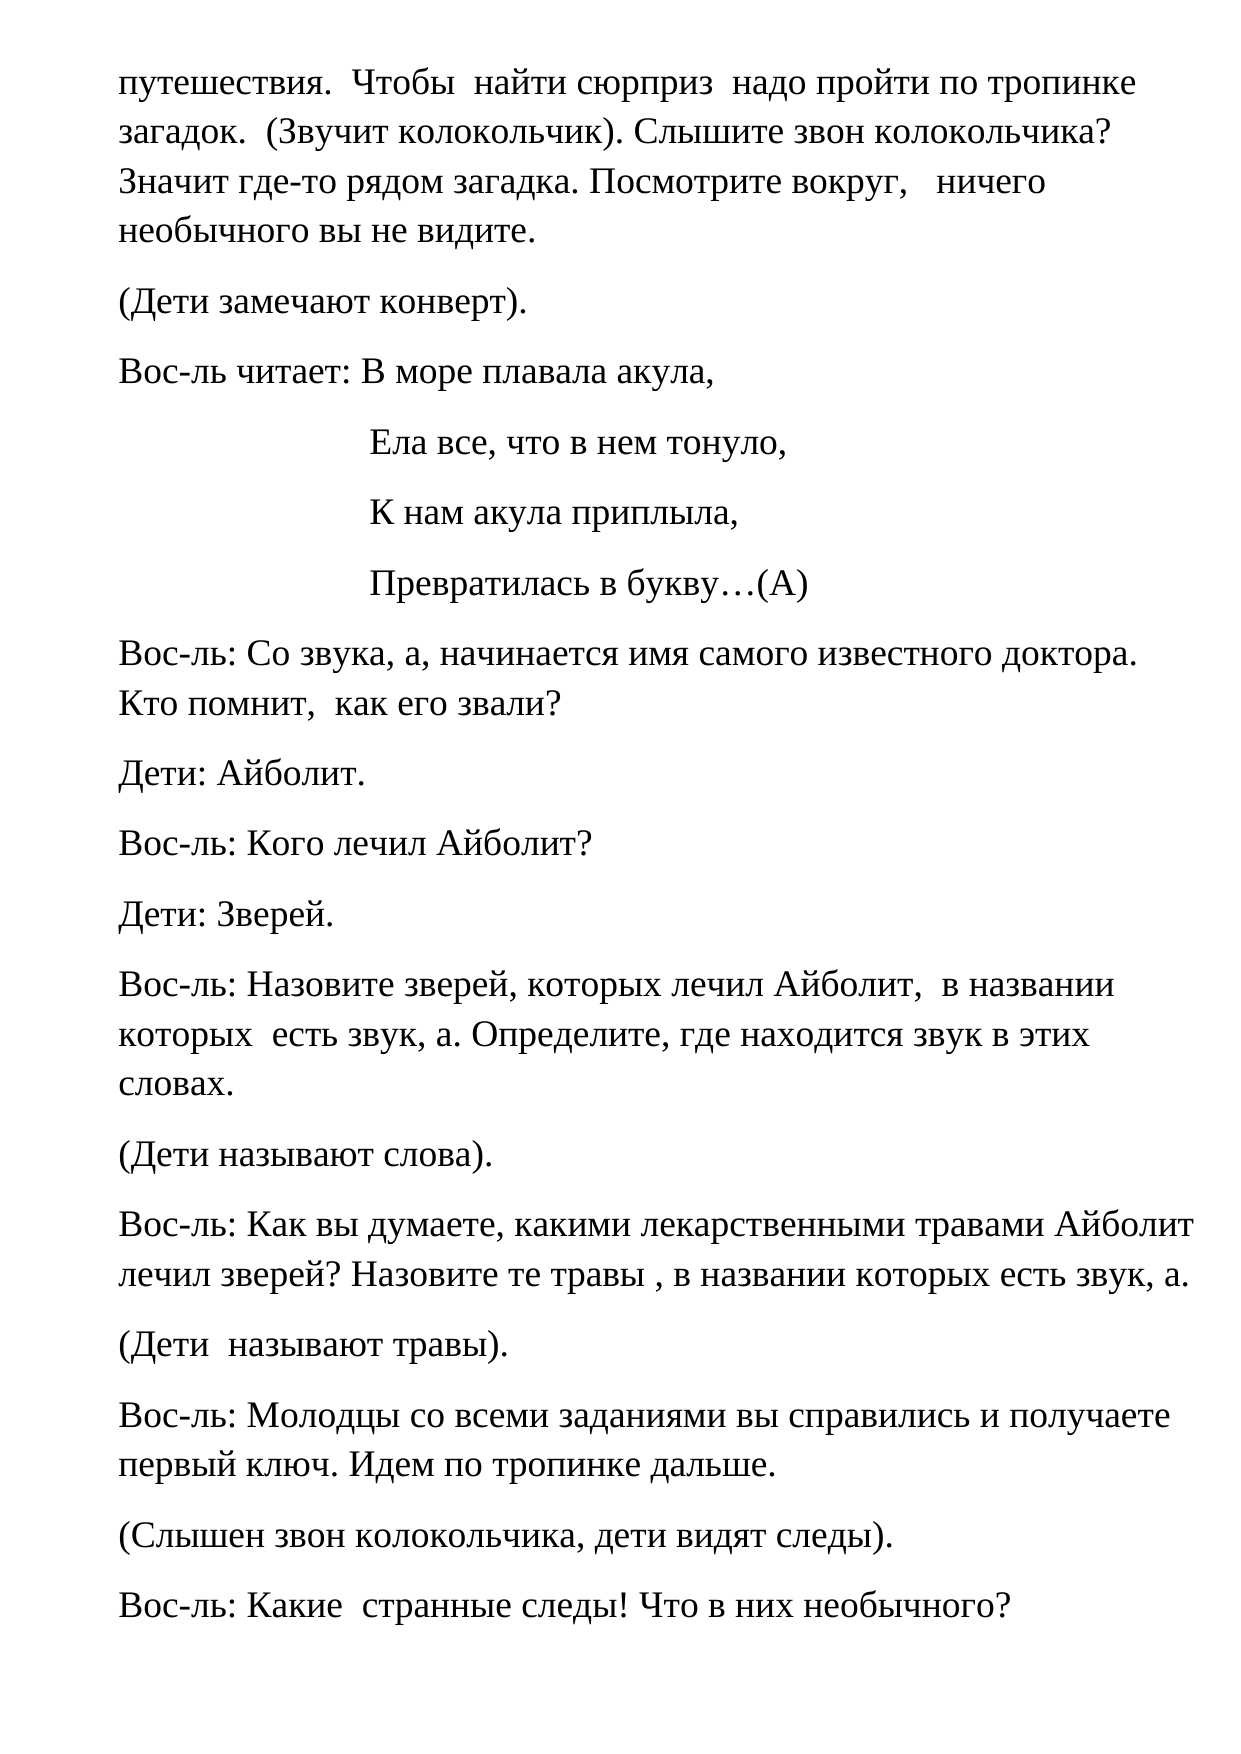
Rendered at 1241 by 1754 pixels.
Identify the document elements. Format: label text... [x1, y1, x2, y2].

text Дети: Зверей. [118, 891, 1196, 934]
text Дети: Айболит. [118, 750, 1196, 793]
text Вос-ль: Кого лечил Айболит? [118, 821, 1196, 864]
text Превратилась в букву…(А) [118, 560, 1196, 603]
text Вос-ль читает: В море плавала акула, [118, 349, 1196, 392]
text Вос-ль: Какие странные следы! Что в них необычного? [118, 1582, 1196, 1626]
text Вос-ль: Назовите зверей, которых лечил Айболит, в названии которых есть звук, а. Определите, где находится звук в этих словах. [118, 962, 1196, 1104]
text Вос-ль: Молодцы со всеми заданиями вы справились и получаете первый ключ. Идем по тропинке дальше. [118, 1392, 1196, 1485]
text (Дети называют травы). [118, 1322, 1196, 1365]
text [118, 59, 1196, 251]
text (Слышен звон колокольчика, дети видят следы). [118, 1512, 1196, 1555]
text К нам акула приплыла, [118, 489, 1196, 533]
text Ела все, что в нем тонуло, [118, 419, 1196, 462]
text (Дети называют слова). [118, 1131, 1196, 1174]
text Вос-ль: Как вы думаете, какими лекарственными травами Айболит лечил зверей? Назовите те травы , в названии которых есть звук, а. [118, 1202, 1196, 1294]
text Вос-ль: Со звука, а, начинается имя самого известного доктора. Кто помнит, как его звали? [118, 630, 1196, 723]
text (Дети замечают конверт). [118, 278, 1196, 321]
